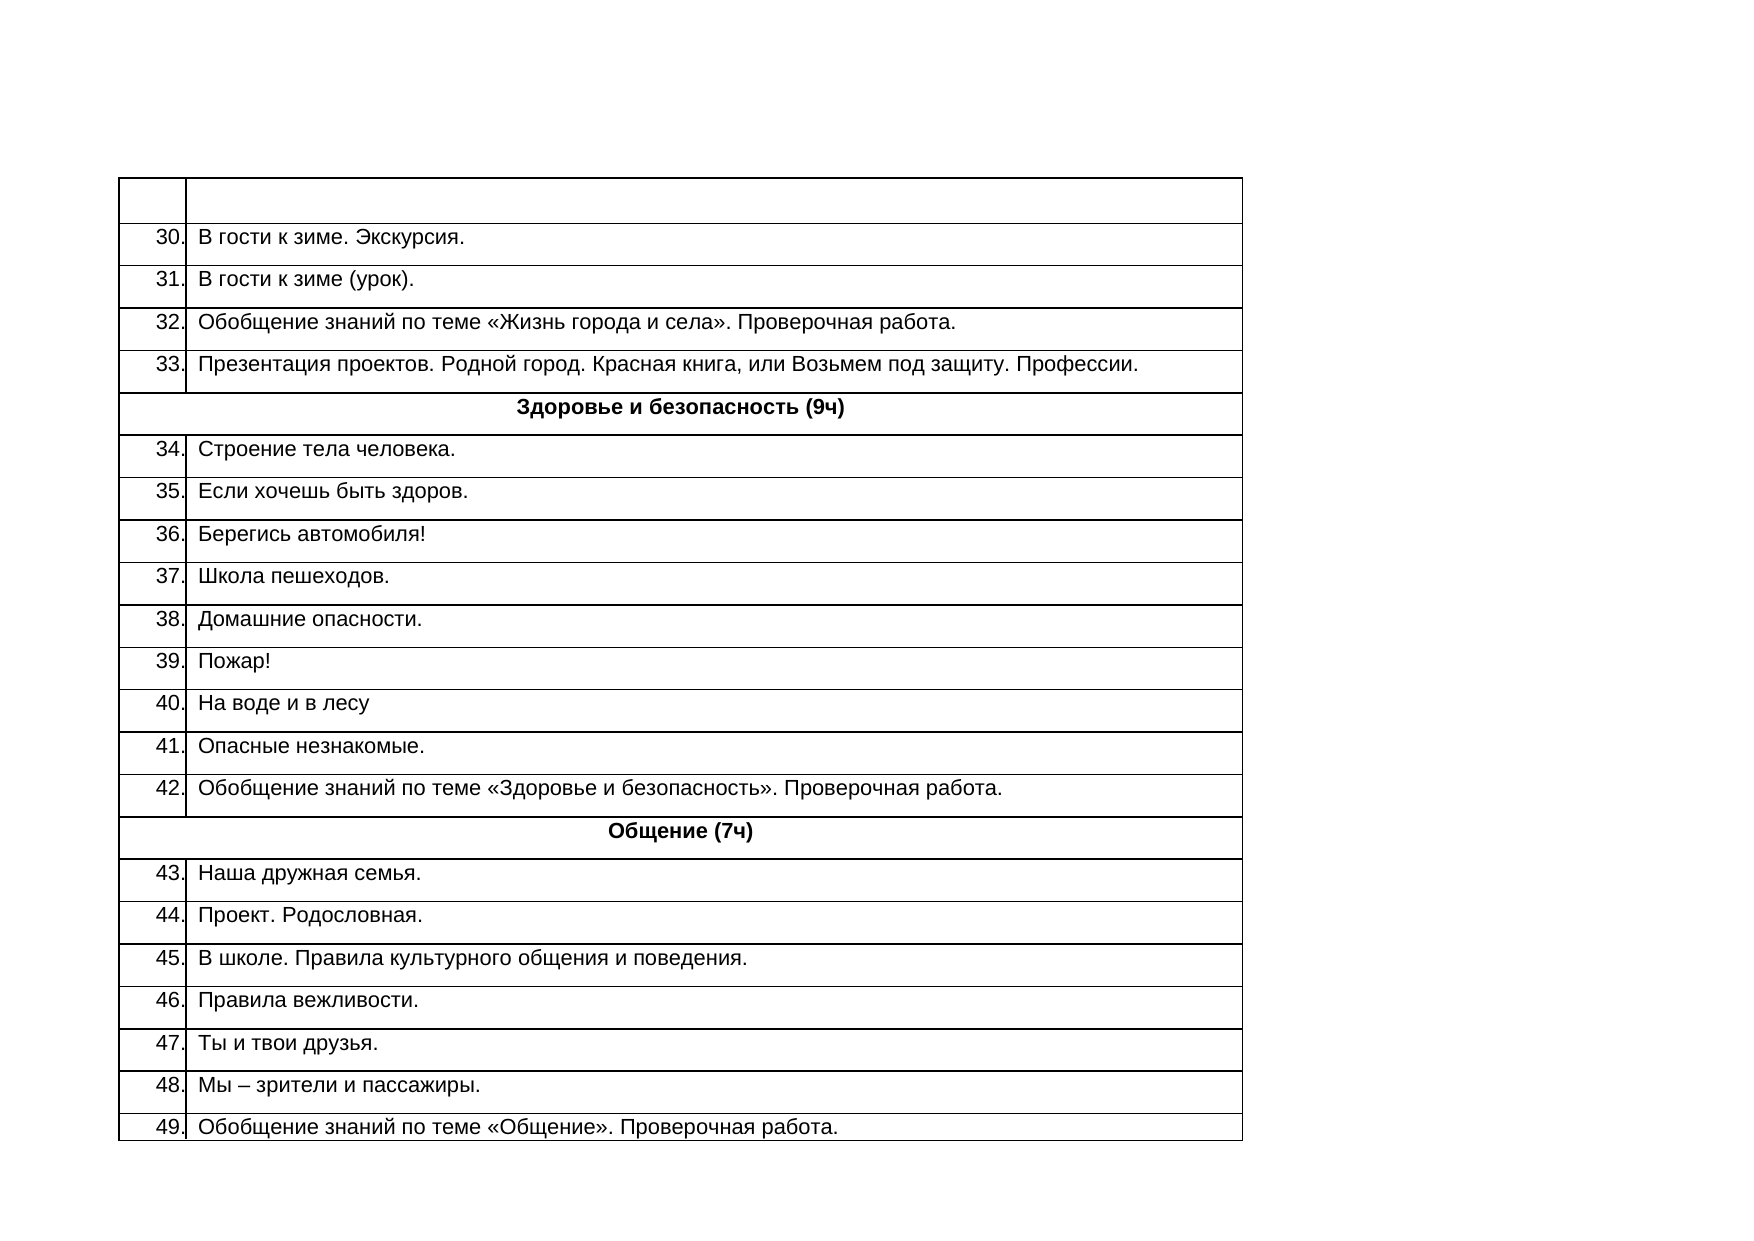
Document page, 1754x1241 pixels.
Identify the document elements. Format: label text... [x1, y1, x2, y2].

table_cell 42. [120, 775, 185, 816]
table_cell 36. [120, 521, 185, 562]
table_cell 39. [120, 648, 185, 689]
table_cell 29. [120, 179, 185, 222]
table_cell 47. [120, 1030, 185, 1070]
table_cell 48. [120, 1072, 185, 1113]
table_cell В гости к зиме (урок). [187, 266, 1242, 307]
table_cell Наша дружная семья. [187, 860, 1242, 901]
table_cell Опасные незнакомые. [187, 733, 1242, 773]
table_cell Проект. Родословная. [187, 902, 1242, 943]
table_cell Обобщение знаний по теме «Здоровье и безопасность». Проверочная работа. [187, 775, 1242, 816]
table_cell Ты и твои друзья. [187, 1030, 1242, 1070]
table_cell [187, 1114, 1242, 1139]
table_cell Общение (7ч) [120, 818, 1242, 858]
table_cell 46. [120, 987, 185, 1028]
table_cell 37. [120, 563, 185, 604]
table_cell На воде и в лесу [187, 690, 1242, 731]
table_cell 45. [120, 945, 185, 986]
table_cell В школе. Правила культурного общения и поведения. [187, 945, 1242, 986]
table_cell 34. [120, 436, 185, 477]
table_cell Школа пешеходов. [187, 563, 1242, 604]
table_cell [187, 179, 1242, 222]
table_cell Презентация проектов. Родной город. Красная книга, или Возьмем под защиту. Профессии. [187, 351, 1242, 392]
table_cell Берегись автомобиля! [187, 521, 1242, 562]
table_cell Здоровье и безопасность (9ч) [120, 394, 1242, 434]
table_cell 40. [120, 690, 185, 731]
table_cell 31. [120, 266, 185, 307]
table_cell 49. [120, 1114, 185, 1139]
table_cell 43. [120, 860, 185, 901]
table_cell В гости к зиме. Экскурсия. [187, 224, 1242, 265]
table_cell Правила вежливости. [187, 987, 1242, 1028]
table_cell Обобщение знаний по теме «Жизнь города и села». Проверочная работа. [187, 309, 1242, 349]
table_cell Если хочешь быть здоров. [187, 478, 1242, 519]
table_cell Строение тела человека. [187, 436, 1242, 477]
table_cell Мы – зрители и пассажиры. [187, 1072, 1242, 1113]
table_cell 32. [120, 309, 185, 349]
table_cell 41. [120, 733, 185, 773]
table_cell 38. [120, 606, 185, 646]
table_cell Домашние опасности. [187, 606, 1242, 646]
table_cell Пожар! [187, 648, 1242, 689]
table_cell 35. [120, 478, 185, 519]
table_cell 30. [120, 224, 185, 265]
table_cell 44. [120, 902, 185, 943]
table_cell 33. [120, 351, 185, 392]
